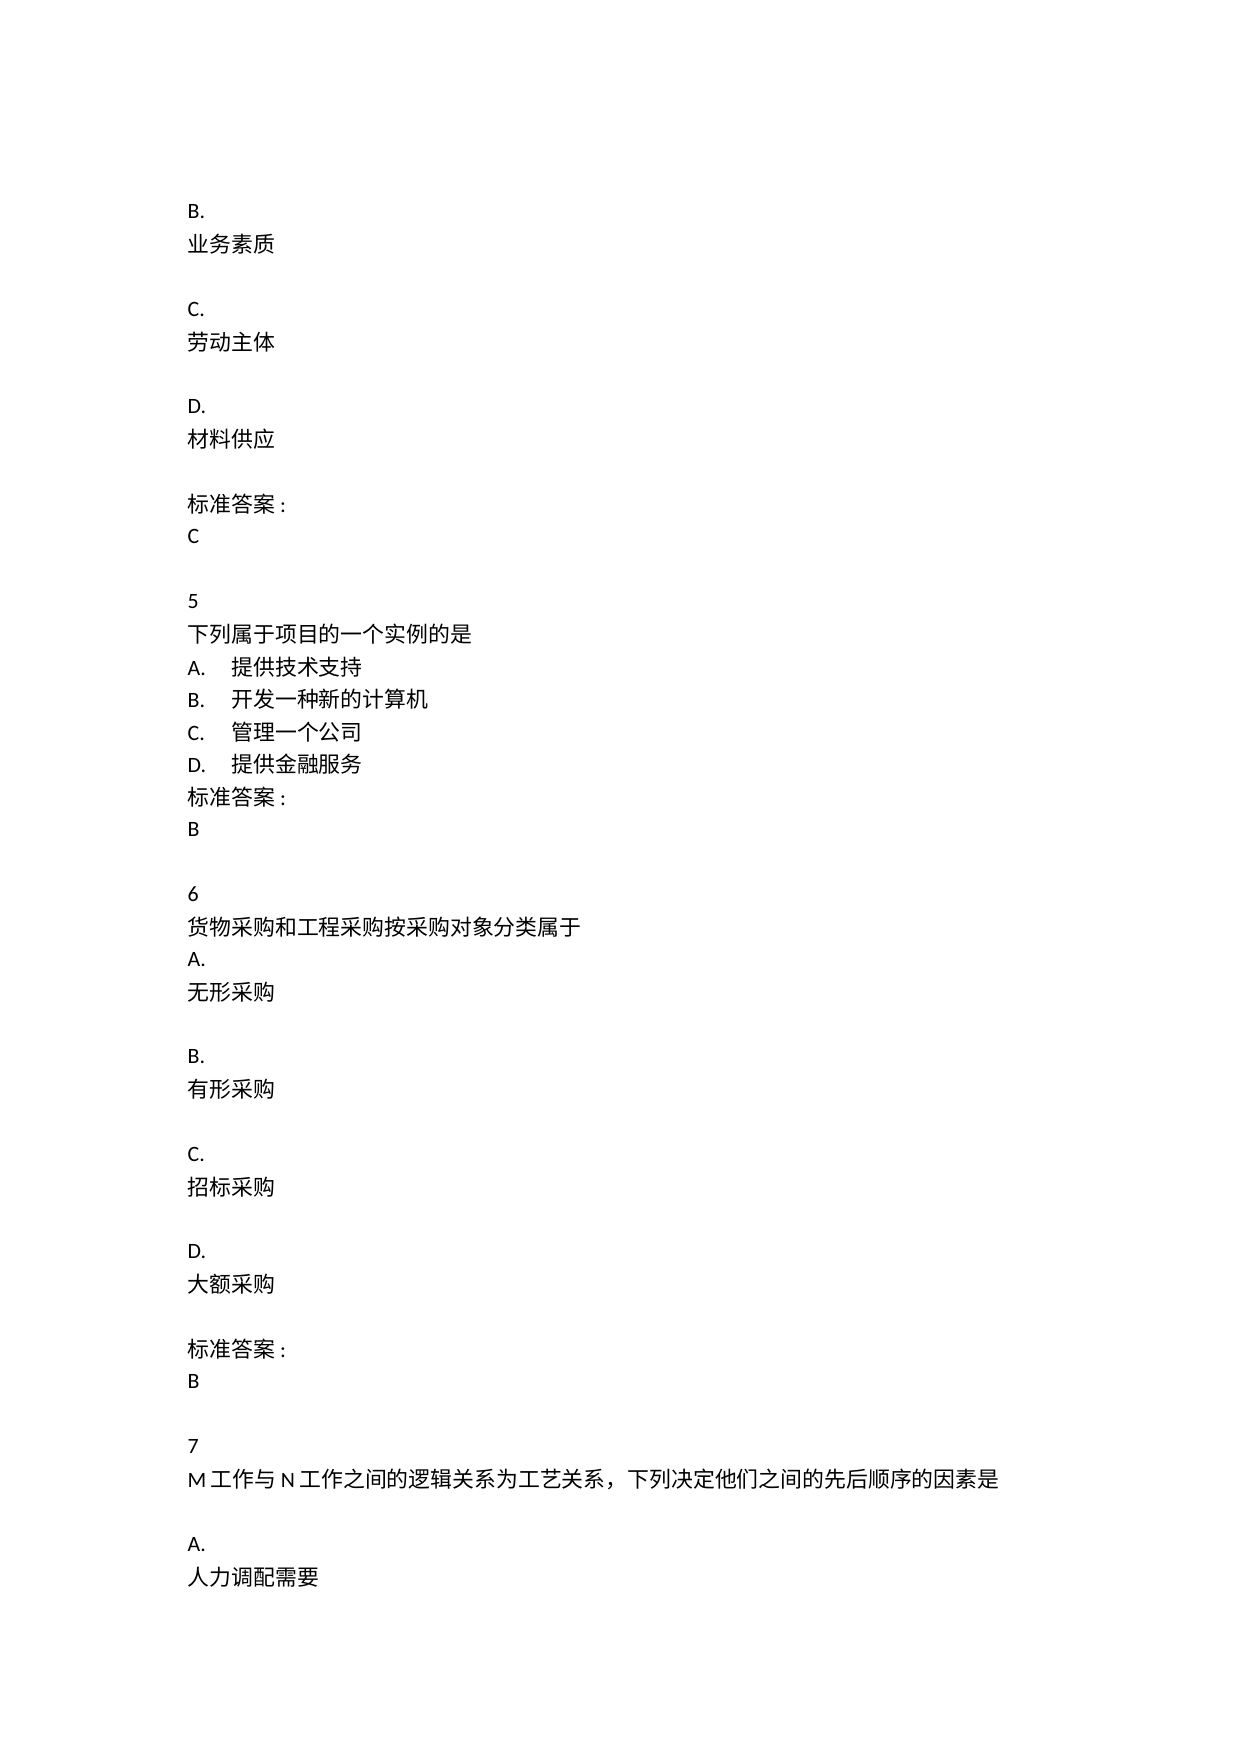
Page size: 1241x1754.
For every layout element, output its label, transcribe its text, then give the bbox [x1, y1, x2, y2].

text C. 管理一个公司 [187, 714, 1053, 747]
text 材料供应 [187, 422, 1053, 454]
text 业务素质 [187, 227, 1053, 259]
text A. [187, 942, 1053, 974]
text 人力调配需要 [187, 1559, 1053, 1592]
text 货物采购和工程采购按采购对象分类属于 [187, 909, 1053, 942]
text 6 [187, 877, 1053, 909]
text A. 提供技术支持 [187, 649, 1053, 682]
text 7 [187, 1429, 1053, 1462]
text 无形采购 [187, 974, 1053, 1007]
text B. [187, 194, 1053, 227]
text D. [187, 1234, 1053, 1267]
text 劳动主体 [187, 324, 1053, 357]
text 标准答案 : [187, 779, 1053, 812]
text B [187, 1364, 1053, 1397]
text 标准答案 : [187, 487, 1053, 519]
text D. 提供金融服务 [187, 747, 1053, 779]
text M工作与N工作之间的逻辑关系为工艺关系，下列决定他们之间的先后顺序的因素是 [187, 1462, 1053, 1494]
text 标准答案 : [187, 1332, 1053, 1364]
text A. [187, 1527, 1053, 1559]
text C. [187, 1137, 1053, 1169]
text C [187, 519, 1053, 552]
text 大额采购 [187, 1267, 1053, 1299]
text B. 开发一种新的计算机 [187, 682, 1053, 714]
text C. [187, 292, 1053, 324]
text 招标采购 [187, 1169, 1053, 1202]
text 下列属于项目的一个实例的是 [187, 617, 1053, 649]
text 有形采购 [187, 1072, 1053, 1104]
text B [187, 812, 1053, 844]
text B. [187, 1039, 1053, 1072]
text 5 [187, 584, 1053, 617]
text D. [187, 389, 1053, 422]
